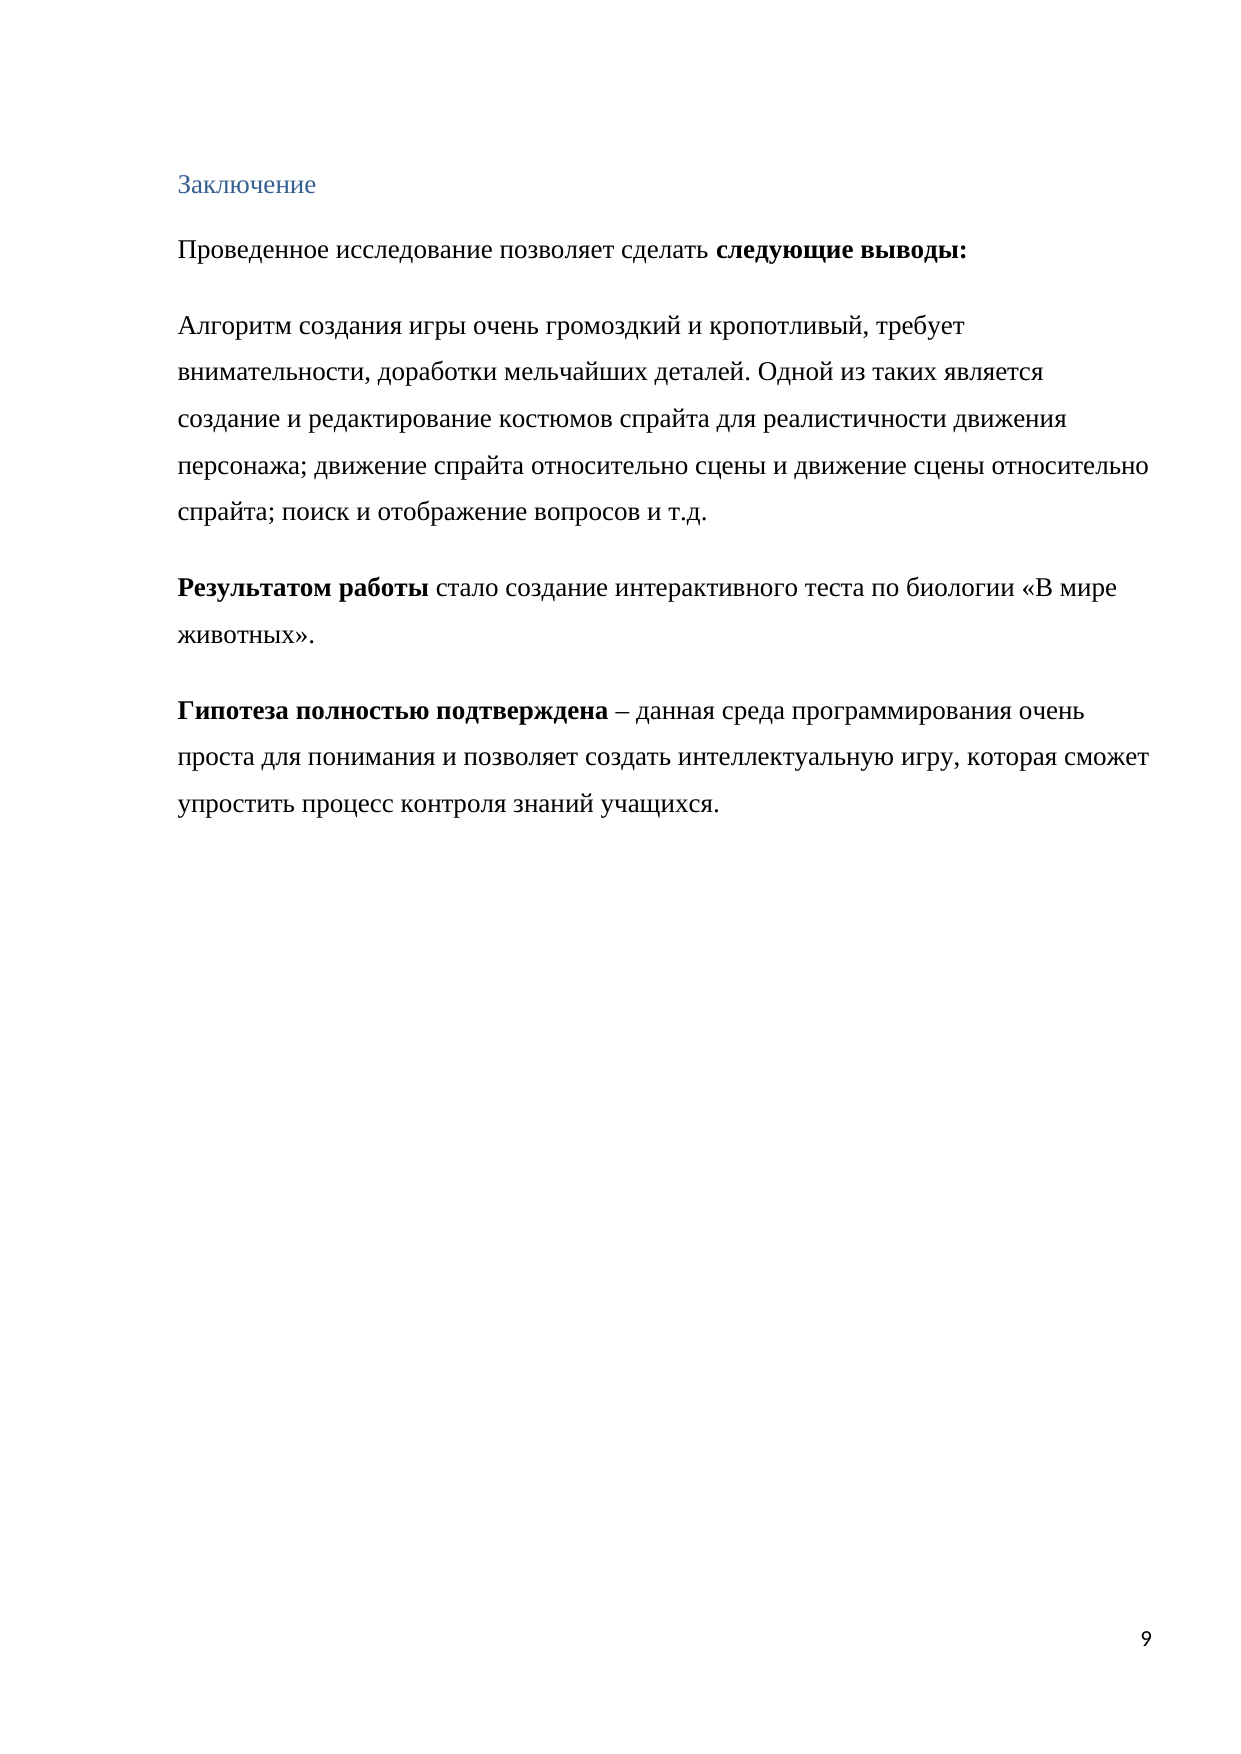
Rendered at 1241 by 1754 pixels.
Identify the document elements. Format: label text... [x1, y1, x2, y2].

subtitle Заключение [177, 168, 1152, 199]
text Проведенное исследование позволяет сделать следующие выводы: [177, 233, 1152, 264]
text Результатом работы стало создание интерактивного теста по биологии «В мире животных». [177, 571, 1152, 649]
text Алгоритм создания игры очень громоздкий и кропотливый, требует внимательности, доработки мельчайших деталей. Одной из таких является создание и редактирование костюмов спрайта для реалистичности движения персонажа; движение спрайта относительно сцены и движение сцены относительно спрайта; поиск и отображение вопросов и т.д. [177, 309, 1152, 527]
text Гипотеза полностью подтверждена – данная среда программирования очень проста для понимания и позволяет создать интеллектуальную игру, которая сможет упростить процесс контроля знаний учащихся. [177, 694, 1152, 818]
